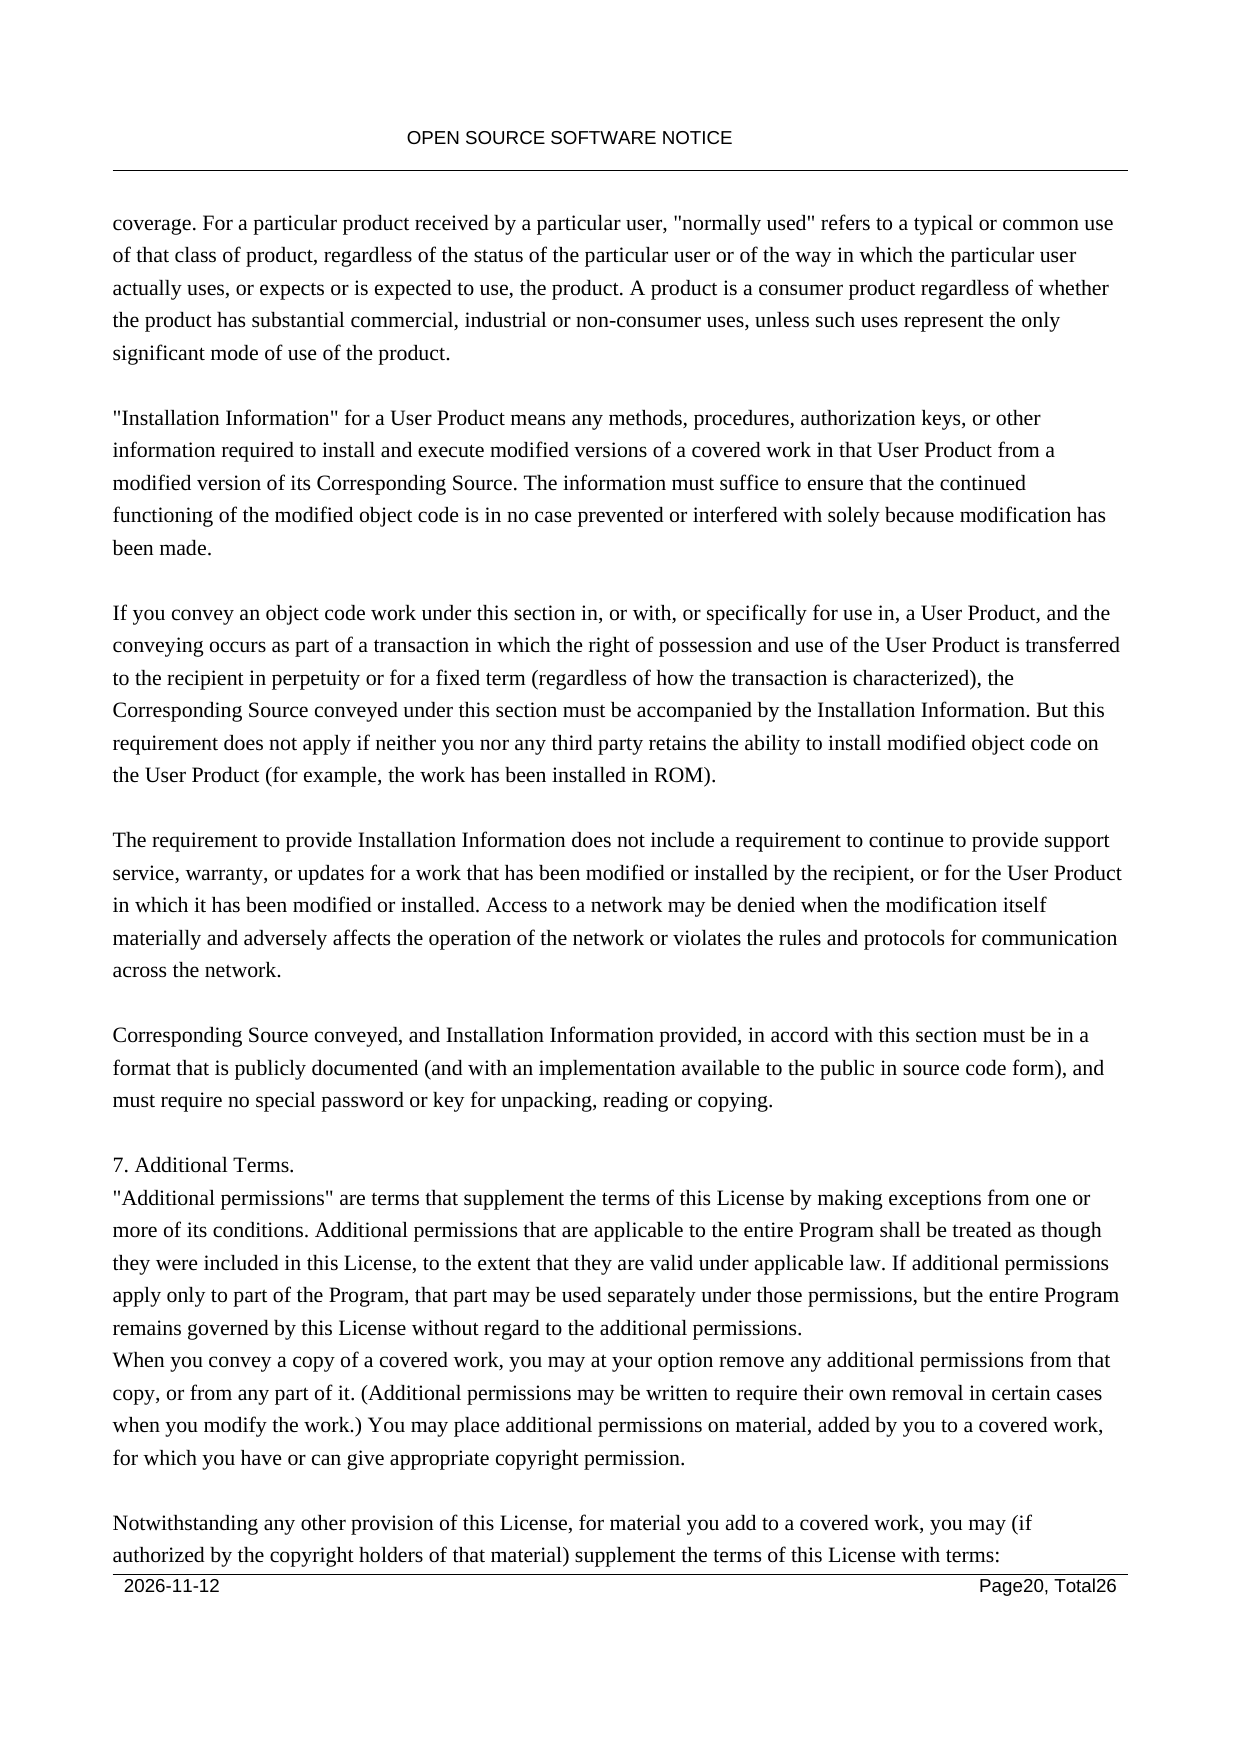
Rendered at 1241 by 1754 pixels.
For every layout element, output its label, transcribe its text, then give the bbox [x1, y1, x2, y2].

text Notwithstanding any other provision of this License, for material you add to a covered work, you may (if authorized by the copyright holders of that material) supplement the terms of this License with terms: [112, 1506, 1128, 1571]
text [112, 206, 1128, 369]
text When you convey a copy of a covered work, you may at your option remove any additional permissions from that copy, or from any part of it. (Additional permissions may be written to require their own removal in certain cases when you modify the work.) You may place additional permissions on material, added by you to a covered work, for which you have or can give appropriate copyright permission. [112, 1344, 1128, 1474]
text If you convey an object code work under this section in, or with, or specifically for use in, a User Product, and the conveying occurs as part of a transaction in which the right of possession and use of the User Product is transferred to the recipient in perpetuity or for a fixed term (regardless of how the transaction is characterized), the Corresponding Source conveyed under this section must be accompanied by the Installation Information. But this requirement does not apply if neither you nor any third party retains the ability to install modified object code on the User Product (for example, the work has been installed in ROM). [112, 596, 1128, 791]
text The requirement to provide Installation Information does not include a requirement to continue to provide support service, warranty, or updates for a work that has been modified or installed by the recipient, or for the User Product in which it has been modified or installed. Access to a network may be denied when the modification itself materially and adversely affects the operation of the network or violates the rules and protocols for communication across the network. [112, 824, 1128, 986]
text "Additional permissions" are terms that supplement the terms of this License by making exceptions from one or more of its conditions. Additional permissions that are applicable to the entire Program shall be treated as though they were included in this License, to the extent that they are valid under applicable law. If additional permissions apply only to part of the Program, that part may be used separately under those permissions, but the entire Program remains governed by this License without regard to the additional permissions. [112, 1181, 1128, 1344]
text Corresponding Source conveyed, and Installation Information provided, in accord with this section must be in a format that is publicly documented (and with an implementation available to the public in source code form), and must require no special password or key for unpacking, reading or copying. [112, 1019, 1128, 1116]
text "Installation Information" for a User Product means any methods, procedures, authorization keys, or other information required to install and execute modified versions of a covered work in that User Product from a modified version of its Corresponding Source. The information must suffice to ensure that the continued functioning of the modified object code is in no case prevented or interfered with solely because modification has been made. [112, 401, 1128, 564]
text 7. Additional Terms. [112, 1149, 1128, 1181]
